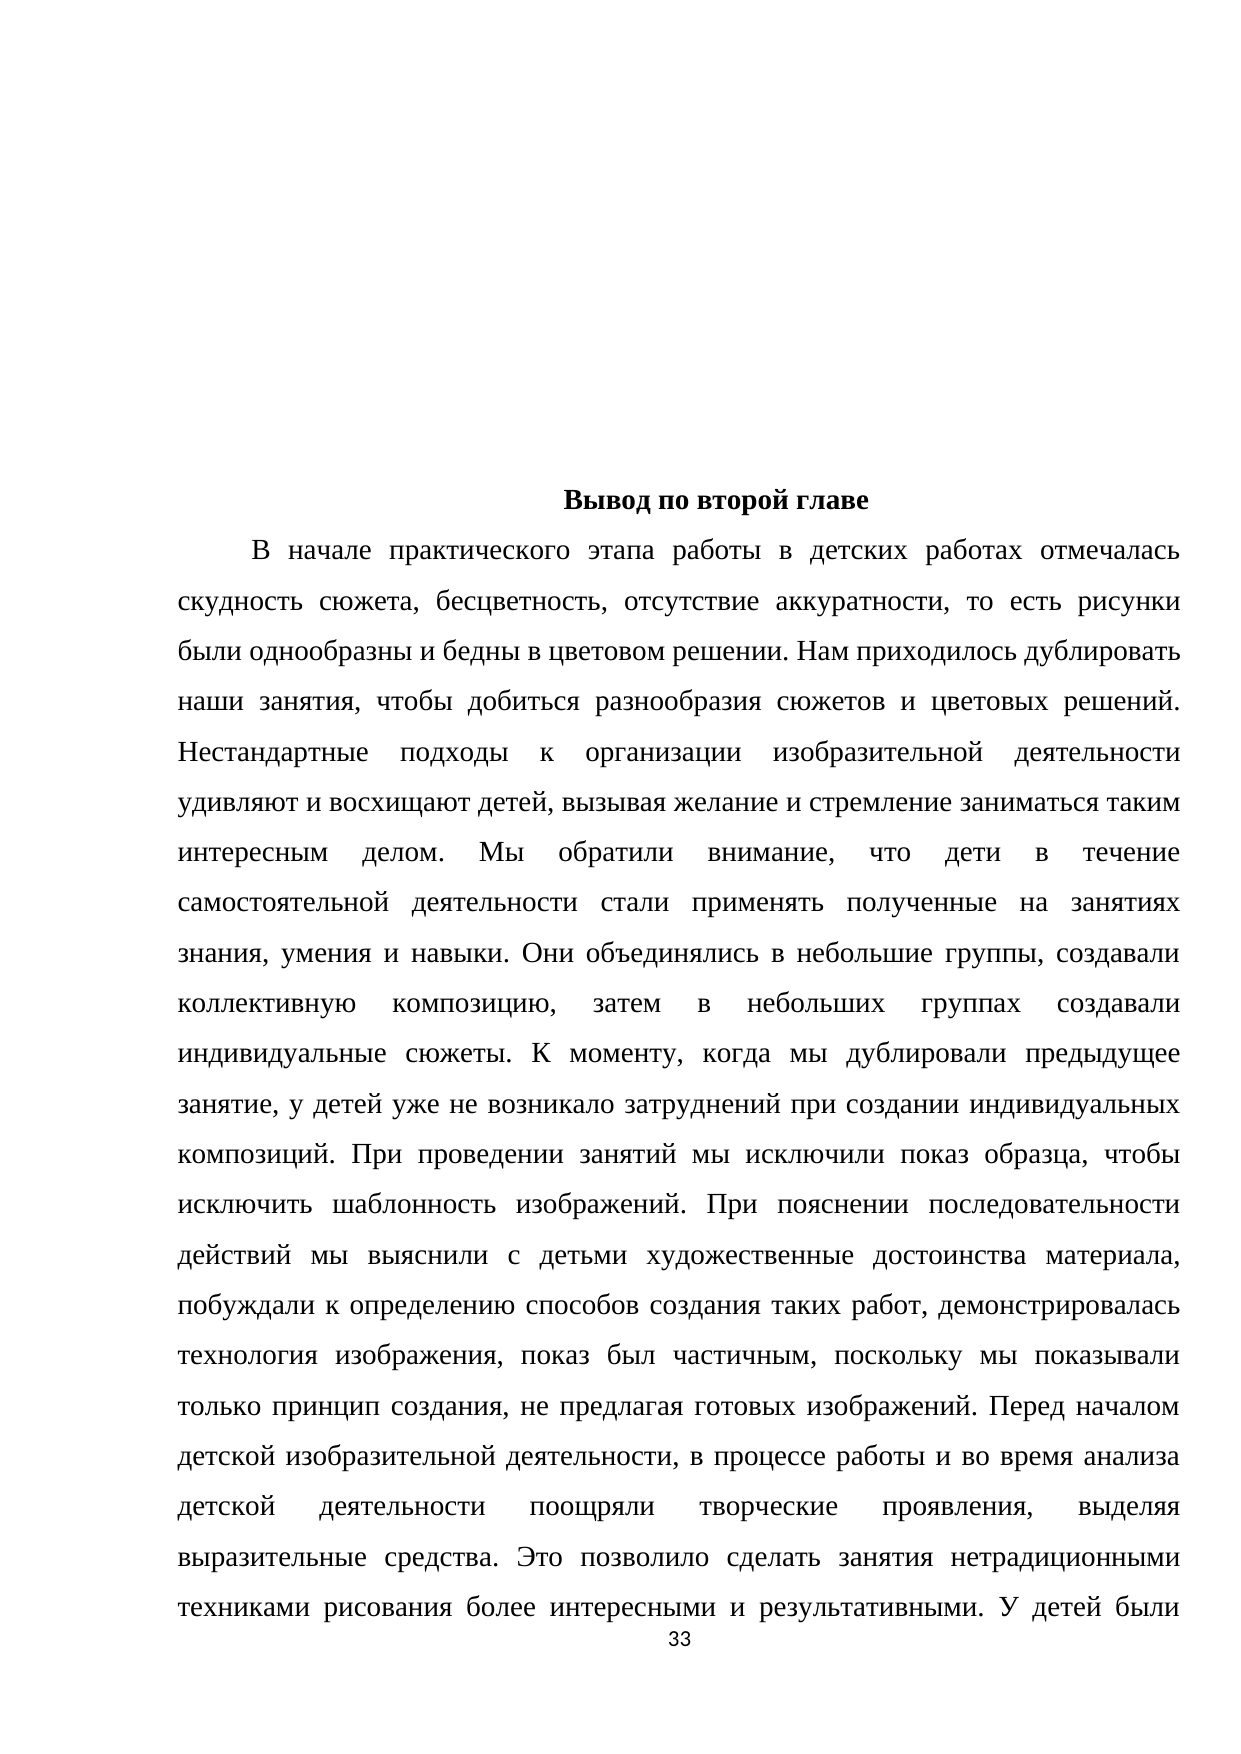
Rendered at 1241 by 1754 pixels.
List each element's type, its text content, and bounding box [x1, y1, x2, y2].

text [177, 532, 1181, 1622]
text Вывод по второй главе [177, 482, 1181, 516]
